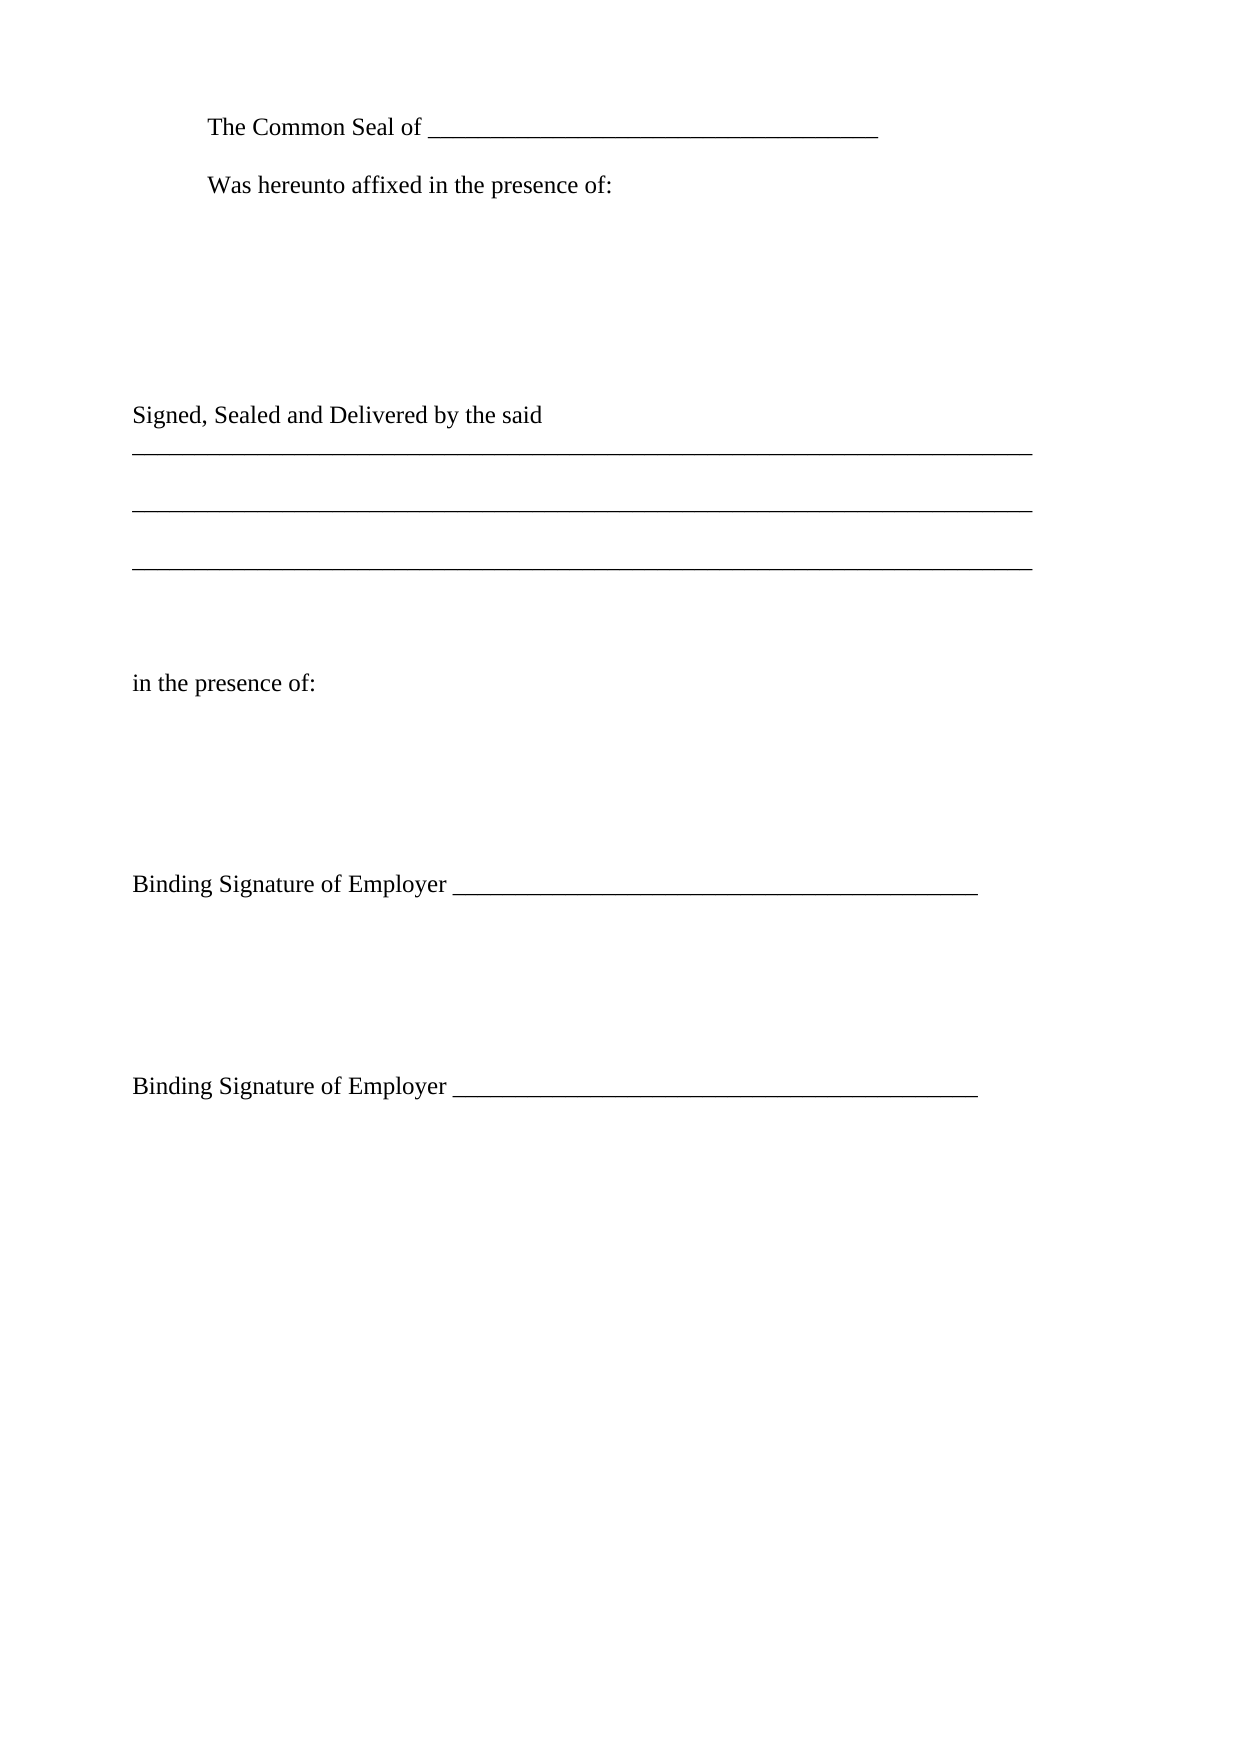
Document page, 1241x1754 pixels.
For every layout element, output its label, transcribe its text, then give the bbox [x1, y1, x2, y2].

title Was hereunto affixed in the presence of: [207, 170, 1105, 199]
title ________________________________________________________________________ [132, 486, 1105, 515]
title The Common Seal of ____________________________________ [207, 112, 1105, 141]
title in the presence of: [132, 668, 1105, 697]
title Binding Signature of Employer __________________________________________ [132, 869, 1105, 898]
title Binding Signature of Employer __________________________________________ [132, 1071, 1105, 1099]
title ________________________________________________________________________ [132, 544, 1105, 572]
title Signed, Sealed and Delivered by the said ________________________________________________________________________ [132, 400, 1105, 457]
